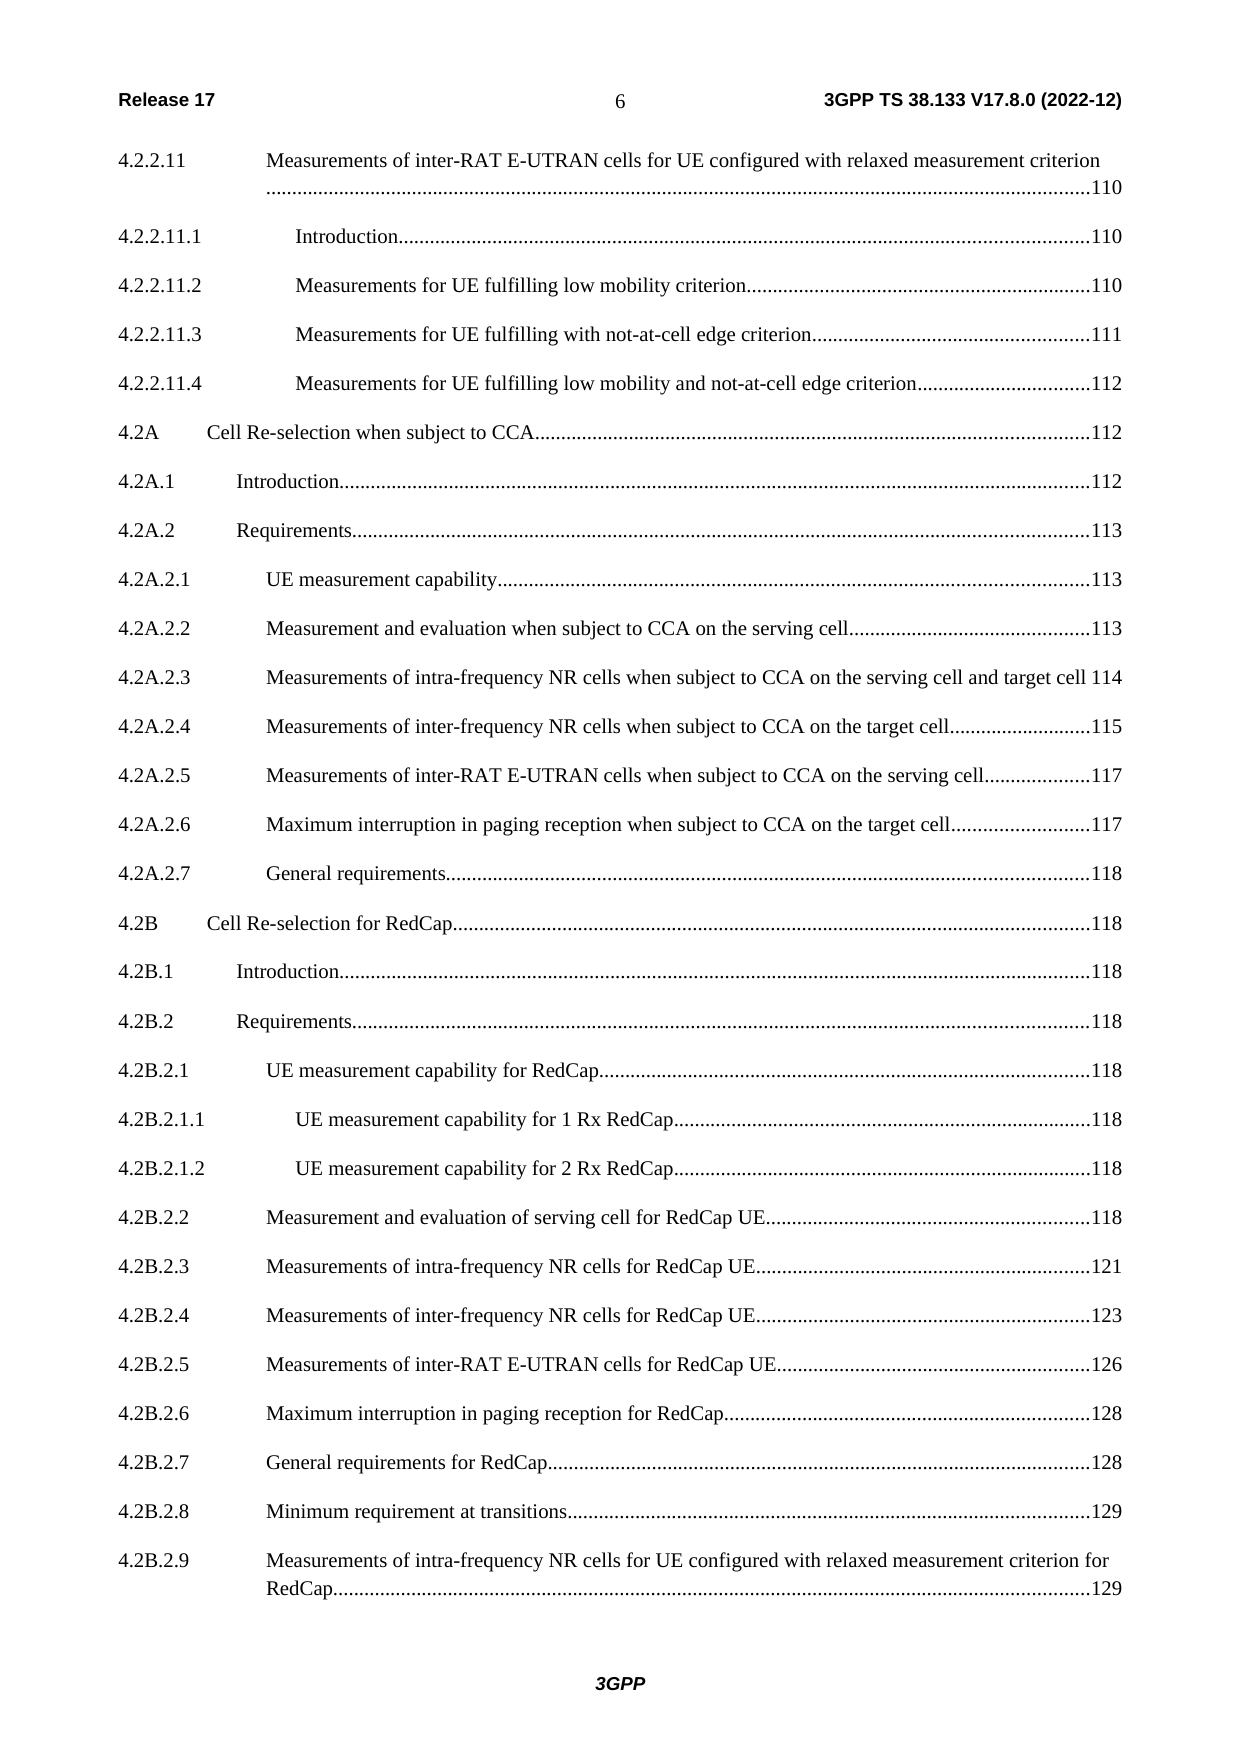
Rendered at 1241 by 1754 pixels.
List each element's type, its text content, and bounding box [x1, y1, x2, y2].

text 4.2A.2.1 UE measurement capability 113 [118, 567, 1122, 591]
text 4.2B.2.2 Measurement and evaluation of serving cell for RedCap UE 118 [118, 1205, 1122, 1229]
text 4.2B.1 Introduction 118 [118, 959, 1122, 983]
text 4.2B Cell Re-selection for RedCap 118 [118, 910, 1078, 934]
text 4.2.2.11.1 Introduction 110 [118, 223, 1122, 248]
text 4.2A.2.3 Measurements of intra-frequency NR cells when subject to CCA on the serving cell and target cell 114 [118, 665, 1122, 689]
text 4.2.2.11.2 Measurements for UE fulfilling low mobility criterion 110 [118, 273, 1122, 297]
text 4.2B.2.6 Maximum interruption in paging reception for RedCap 128 [118, 1401, 1122, 1425]
text 4.2B.2 Requirements 118 [118, 1008, 1122, 1033]
text 4.2.2.11 Measurements of inter-RAT E-UTRAN cells for UE configured with relaxed measurement criterion 110 [118, 147, 1122, 199]
text 4.2.2.11.3 Measurements for UE fulfilling with not-at-cell edge criterion 111 [118, 322, 1122, 346]
text 4.2A Cell Re-selection when subject to CCA 112 [118, 420, 1078, 444]
text 4.2A.1 Introduction 112 [118, 469, 1122, 493]
text 4.2.2.11.4 Measurements for UE fulfilling low mobility and not-at-cell edge criterion 112 [118, 371, 1122, 395]
text 4.2A.2 Requirements 113 [118, 518, 1122, 542]
text 4.2B.2.9 Measurements of intra-frequency NR cells for UE configured with relaxed measurement criterion for RedCap 129 [118, 1548, 1122, 1600]
text 4.2A.2.7 General requirements 118 [118, 861, 1122, 885]
text 4.2B.2.8 Minimum requirement at transitions 129 [118, 1499, 1122, 1523]
text 4.2A.2.5 Measurements of inter-RAT E-UTRAN cells when subject to CCA on the serving cell 117 [118, 763, 1122, 787]
text 4.2A.2.4 Measurements of inter-frequency NR cells when subject to CCA on the target cell 115 [118, 714, 1122, 738]
text 4.2B.2.5 Measurements of inter-RAT E-UTRAN cells for RedCap UE 126 [118, 1352, 1122, 1376]
text 4.2B.2.7 General requirements for RedCap 128 [118, 1450, 1122, 1474]
text 4.2B.2.4 Measurements of inter-frequency NR cells for RedCap UE 123 [118, 1303, 1122, 1327]
text 4.2B.2.1 UE measurement capability for RedCap 118 [118, 1058, 1122, 1082]
text 4.2B.2.3 Measurements of intra-frequency NR cells for RedCap UE 121 [118, 1254, 1122, 1278]
text 4.2A.2.6 Maximum interruption in paging reception when subject to CCA on the target cell 117 [118, 812, 1122, 836]
text 4.2A.2.2 Measurement and evaluation when subject to CCA on the serving cell 113 [118, 616, 1122, 640]
text 4.2B.2.1.1 UE measurement capability for 1 Rx RedCap 118 [118, 1107, 1122, 1131]
text 4.2B.2.1.2 UE measurement capability for 2 Rx RedCap 118 [118, 1156, 1122, 1180]
